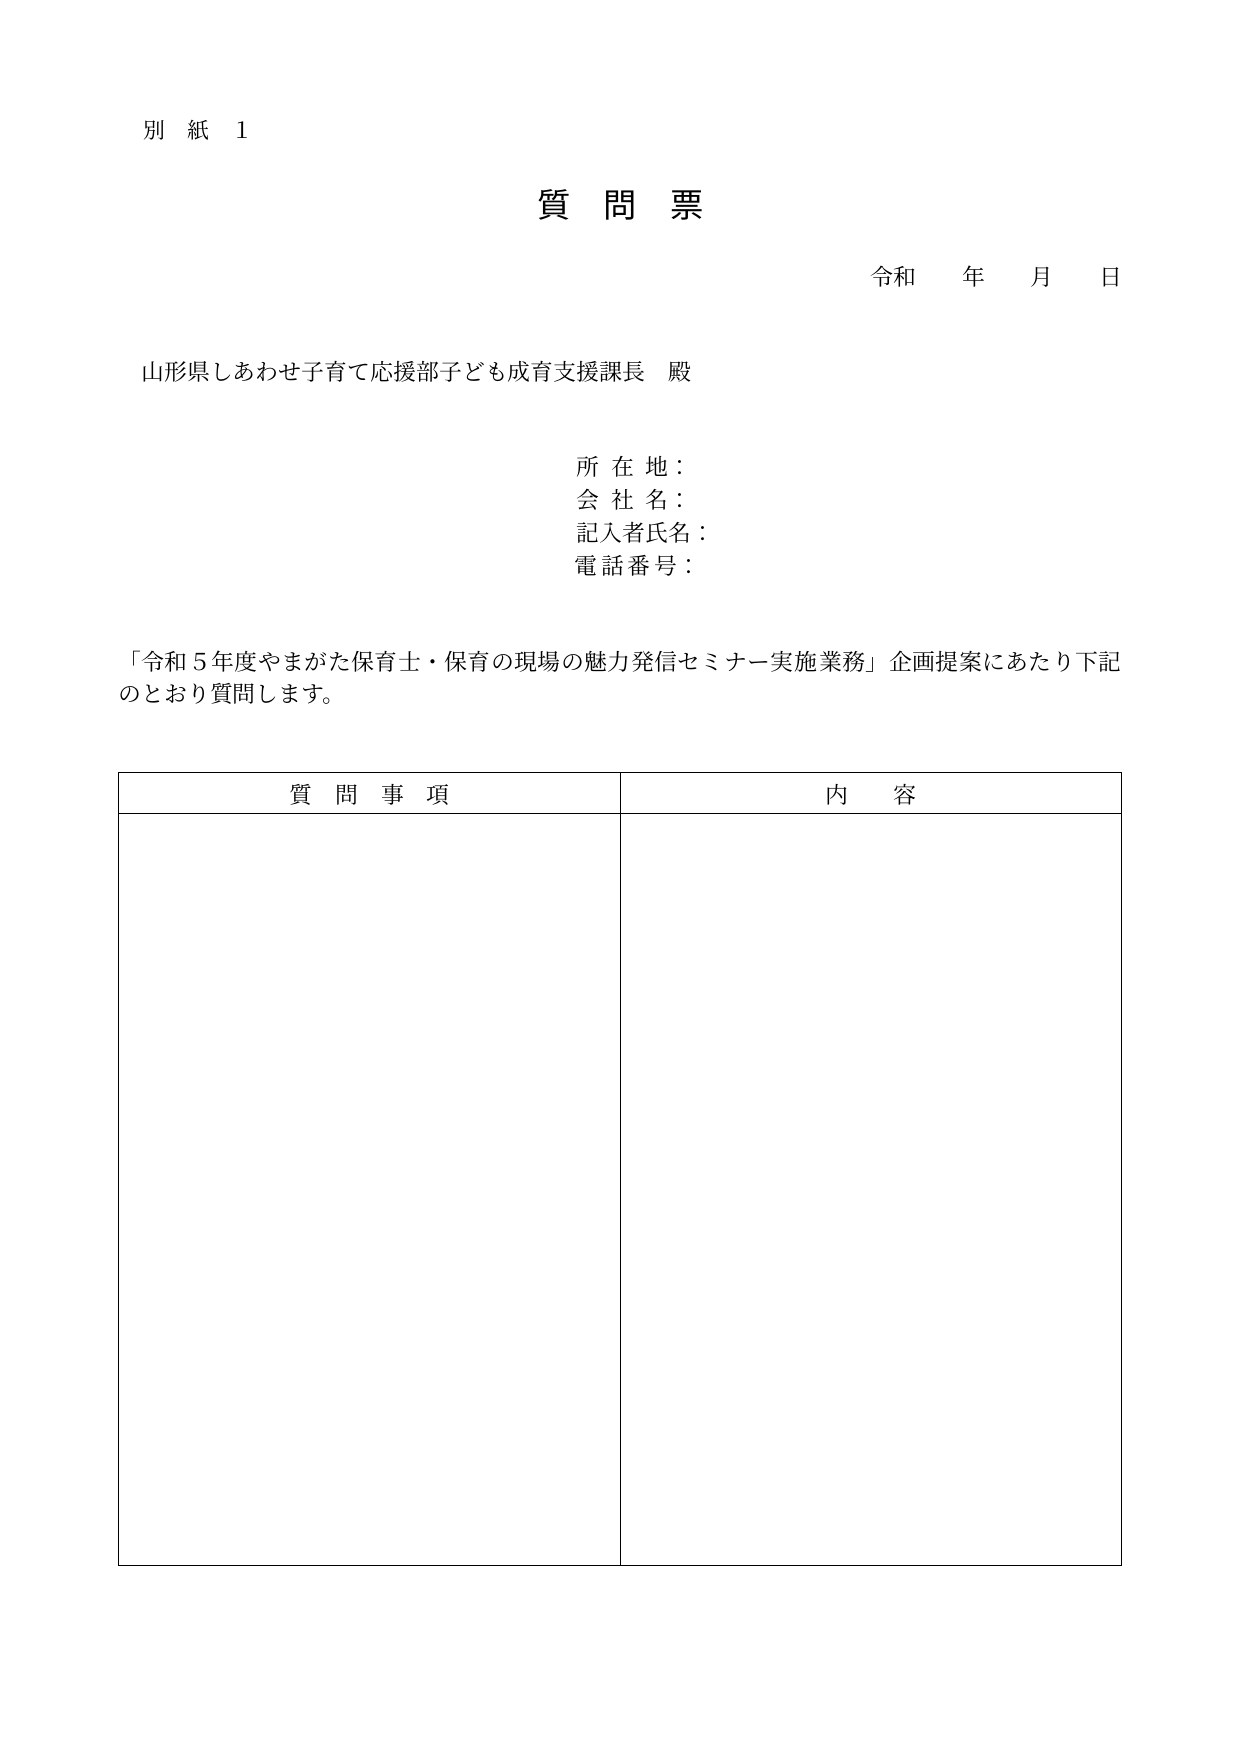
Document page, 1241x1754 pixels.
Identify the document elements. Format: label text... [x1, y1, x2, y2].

text 山形県しあわせ子育て応援部子ども成育支援課長 殿 [118, 354, 1122, 387]
text 記入者氏名： [118, 515, 1122, 548]
text 会社名： [118, 482, 1122, 515]
table_header 質 問 事 項 [119, 773, 620, 813]
text 所在地： [118, 449, 1122, 482]
table_cell [119, 814, 620, 1565]
table_header 内 容 [621, 773, 1121, 813]
text 電話番号： [118, 548, 1122, 581]
text 令和 年 月 日 [118, 259, 1122, 292]
text 「令和５年度やまがた保育士・保育の現場の魅力発信セミナー実施業務」企画提案にあたり下記のとおり質問します。 [118, 644, 1122, 709]
table_cell [621, 814, 1121, 1565]
text 質 問 票 [118, 179, 1122, 227]
